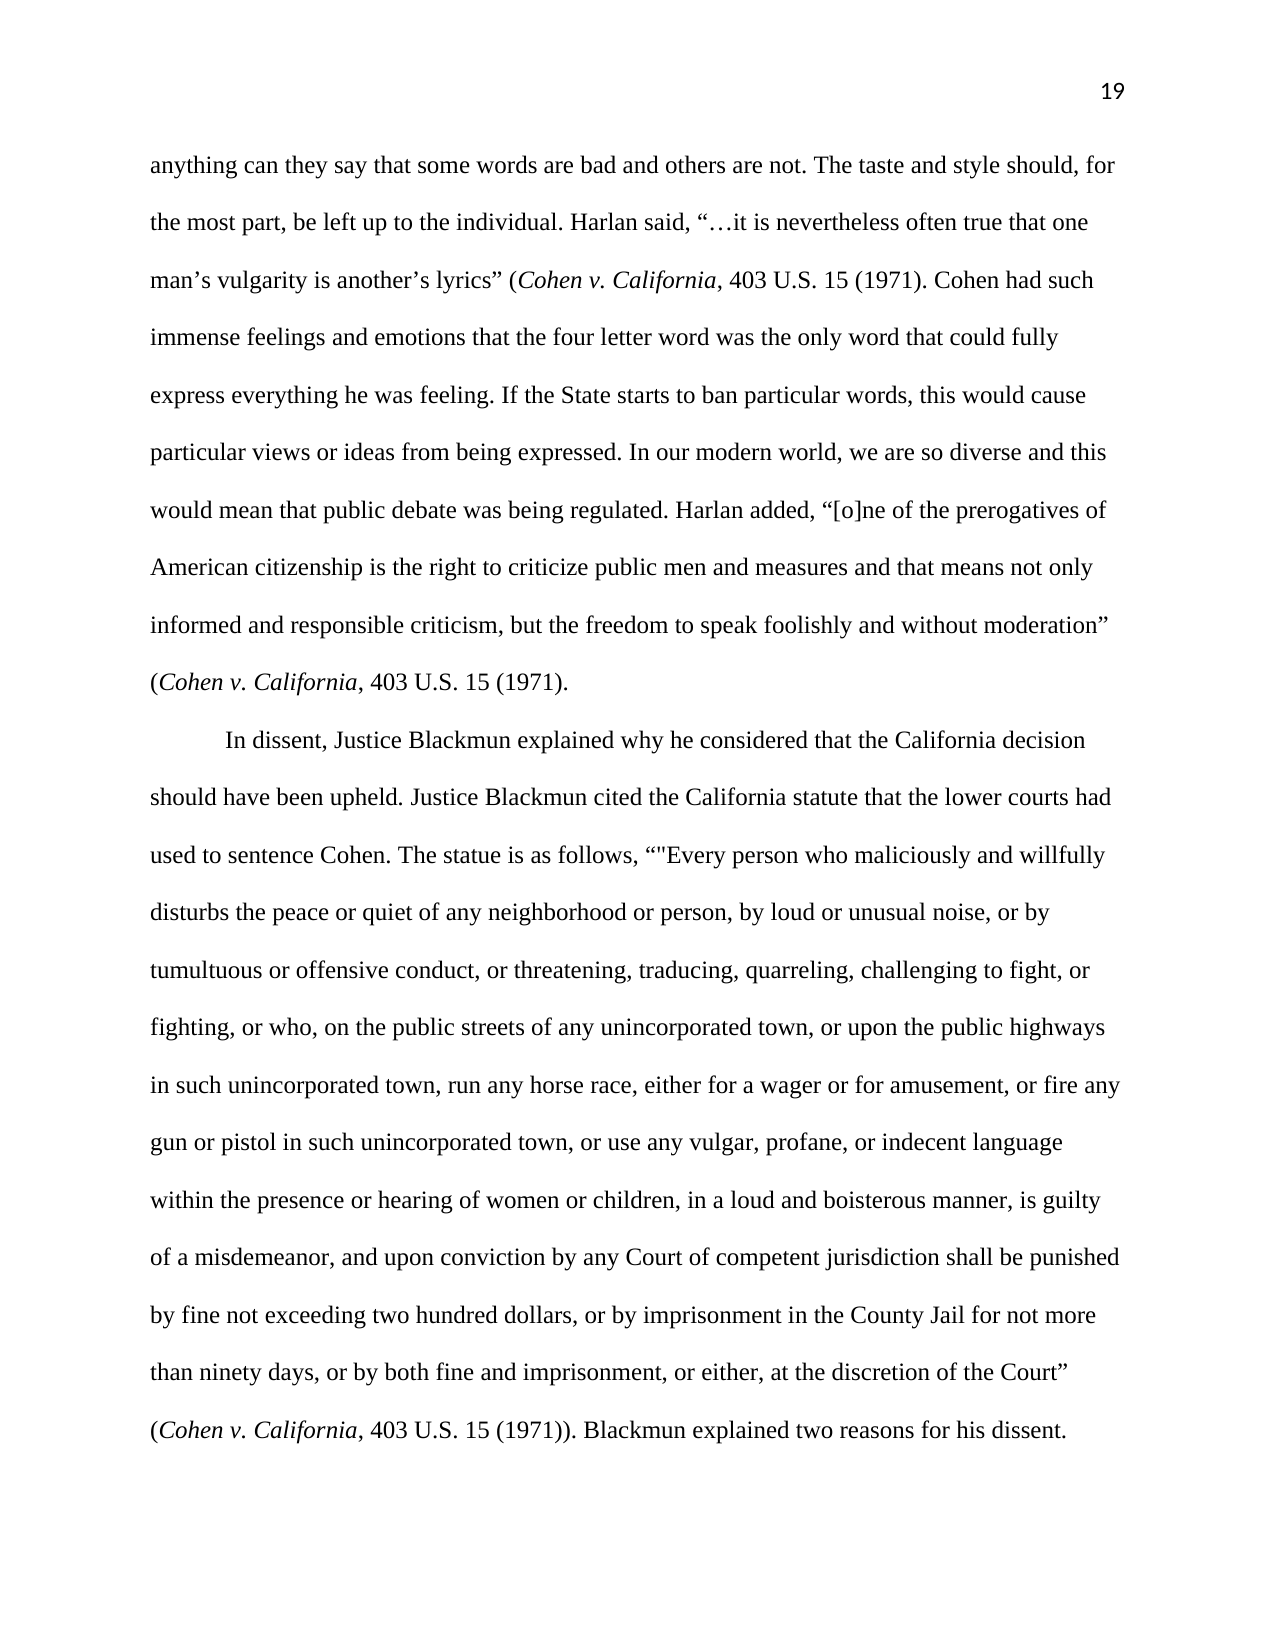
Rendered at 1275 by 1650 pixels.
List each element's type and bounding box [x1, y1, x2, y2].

text [150, 725, 1125, 1444]
text [150, 150, 1125, 696]
